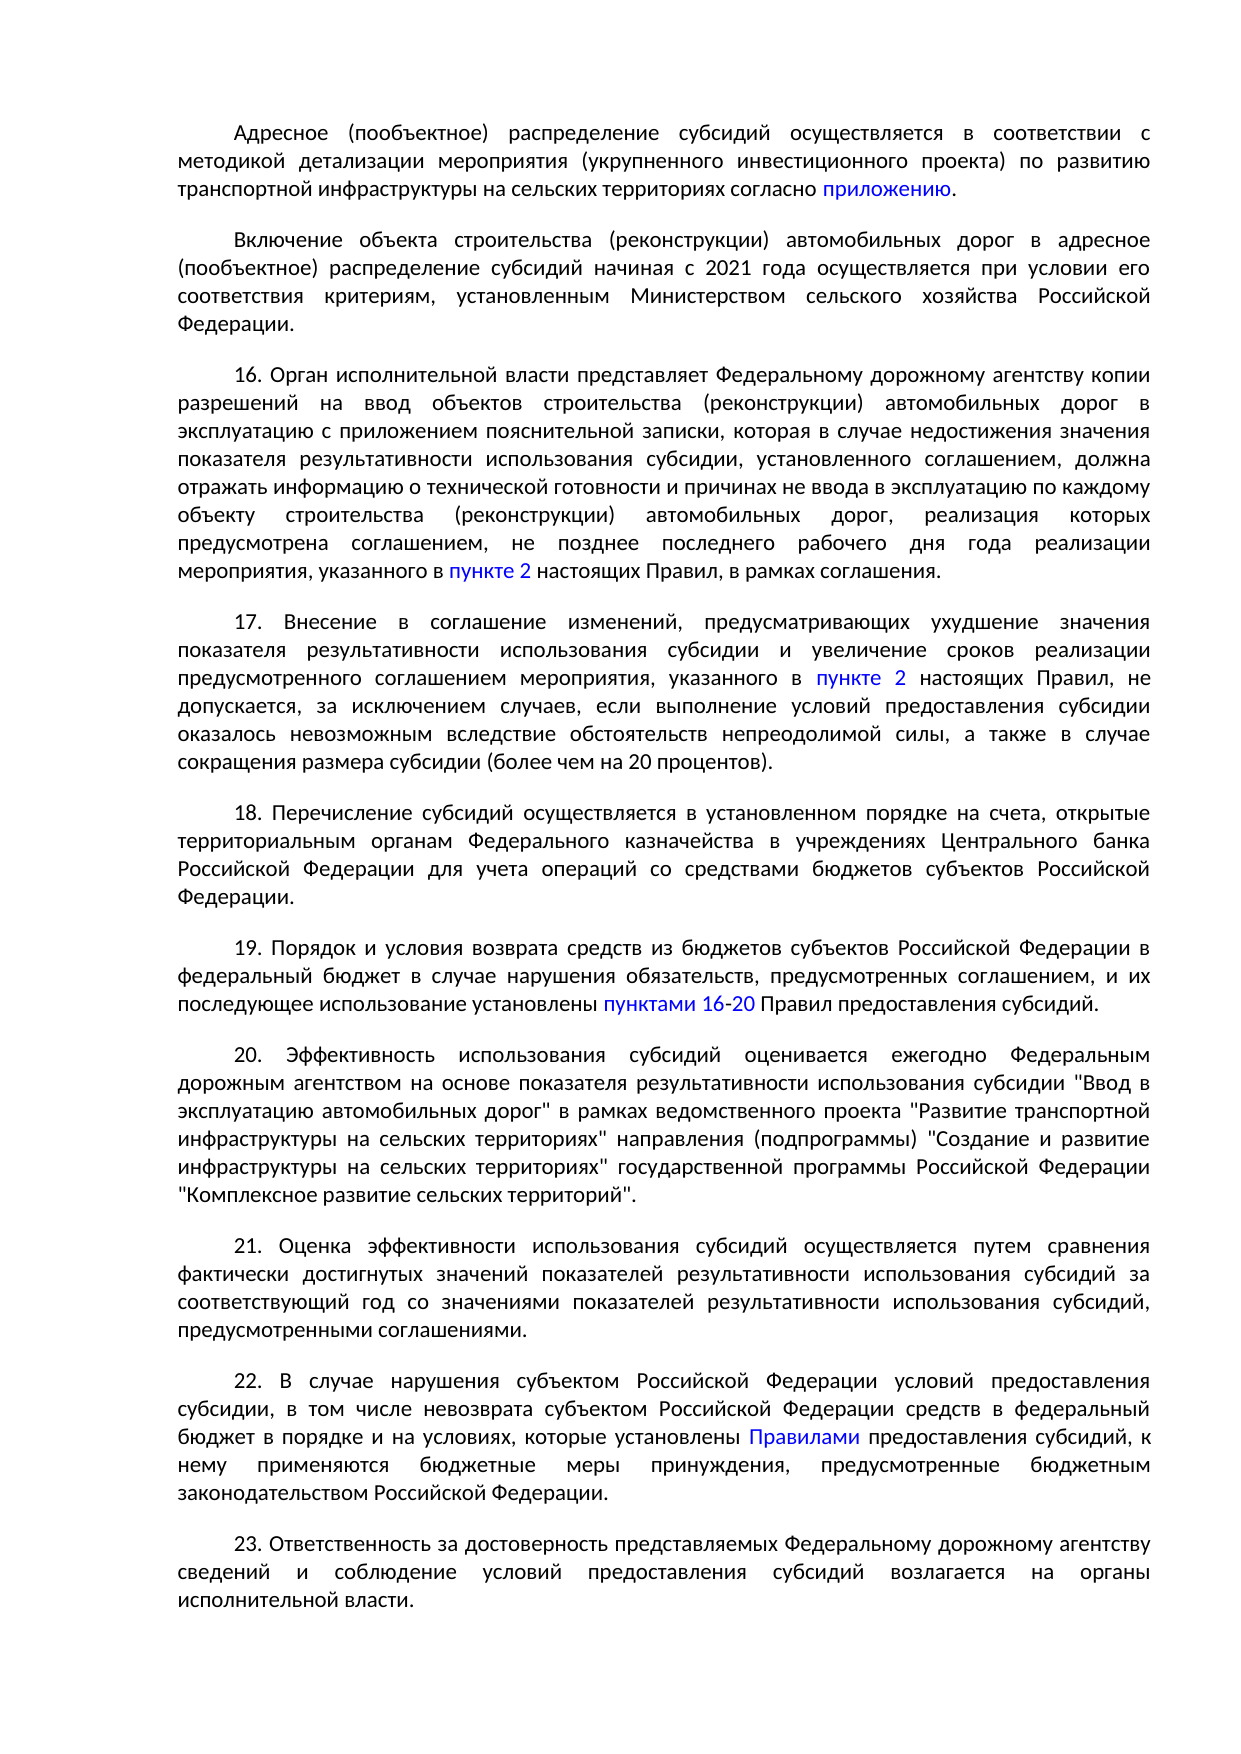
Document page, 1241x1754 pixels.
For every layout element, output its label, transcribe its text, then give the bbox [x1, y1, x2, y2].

text 21. Оценка эффективности использования субсидий осуществляется путем сравнения фактически достигнутых значений показателей результативности использования субсидий за соответствующий год со значениями показателей результативности использования субсидий, предусмотренными соглашениями. [177, 1231, 1152, 1343]
text 20. Эффективность использования субсидий оценивается ежегодно Федеральным дорожным агентством на основе показателя результативности использования субсидии "Ввод в эксплуатацию автомобильных дорог" в рамках ведомственного проекта "Развитие транспортной инфраструктуры на сельских территориях" направления (подпрограммы) "Создание и развитие инфраструктуры на сельских территориях" государственной программы Российской Федерации "Комплексное развитие сельских территорий". [177, 1040, 1152, 1208]
text 23. Ответственность за достоверность представляемых Федеральному дорожному агентству сведений и соблюдение условий предоставления субсидий возлагается на органы исполнительной власти. [177, 1529, 1152, 1613]
text Включение объекта строительства (реконструкции) автомобильных дорог в адресное (пообъектное) распределение субсидий начиная с 2021 года осуществляется при условии его соответствия критериям, установленным Министерством сельского хозяйства Российской Федерации. [177, 225, 1152, 337]
text 17. Внесение в соглашение изменений, предусматривающих ухудшение значения показателя результативности использования субсидии и увеличение сроков реализации предусмотренного соглашением мероприятия, указанного в пункте 2 настоящих Правил, не допускается, за исключением случаев, если выполнение условий предоставления субсидии оказалось невозможным вследствие обстоятельств непреодолимой силы, а также в случае сокращения размера субсидии (более чем на 20 процентов). [177, 607, 1152, 775]
text 18. Перечисление субсидий осуществляется в установленном порядке на счета, открытые территориальным органам Федерального казначейства в учреждениях Центрального банка Российской Федерации для учета операций со средствами бюджетов субъектов Российской Федерации. [177, 798, 1152, 910]
text Адресное (пообъектное) распределение субсидий осуществляется в соответствии с методикой детализации мероприятия (укрупненного инвестиционного проекта) по развитию транспортной инфраструктуры на сельских территориях согласно приложению. [177, 118, 1152, 202]
text 16. Орган исполнительной власти представляет Федеральному дорожному агентству копии разрешений на ввод объектов строительства (реконструкции) автомобильных дорог в эксплуатацию с приложением пояснительной записки, которая в случае недостижения значения показателя результативности использования субсидии, установленного соглашением, должна отражать информацию о технической готовности и причинах не ввода в эксплуатацию по каждому объекту строительства (реконструкции) автомобильных дорог, реализация которых предусмотрена соглашением, не позднее последнего рабочего дня года реализации мероприятия, указанного в пункте 2 настоящих Правил, в рамках соглашения. [177, 360, 1152, 584]
text 19. Порядок и условия возврата средств из бюджетов субъектов Российской Федерации в федеральный бюджет в случае нарушения обязательств, предусмотренных соглашением, и их последующее использование установлены пунктами 16-20 Правил предоставления субсидий. [177, 933, 1152, 1017]
text 22. В случае нарушения субъектом Российской Федерации условий предоставления субсидии, в том числе невозврата субъектом Российской Федерации средств в федеральный бюджет в порядке и на условиях, которые установлены Правилами предоставления субсидий, к нему применяются бюджетные меры принуждения, предусмотренные бюджетным законодательством Российской Федерации. [177, 1366, 1152, 1506]
